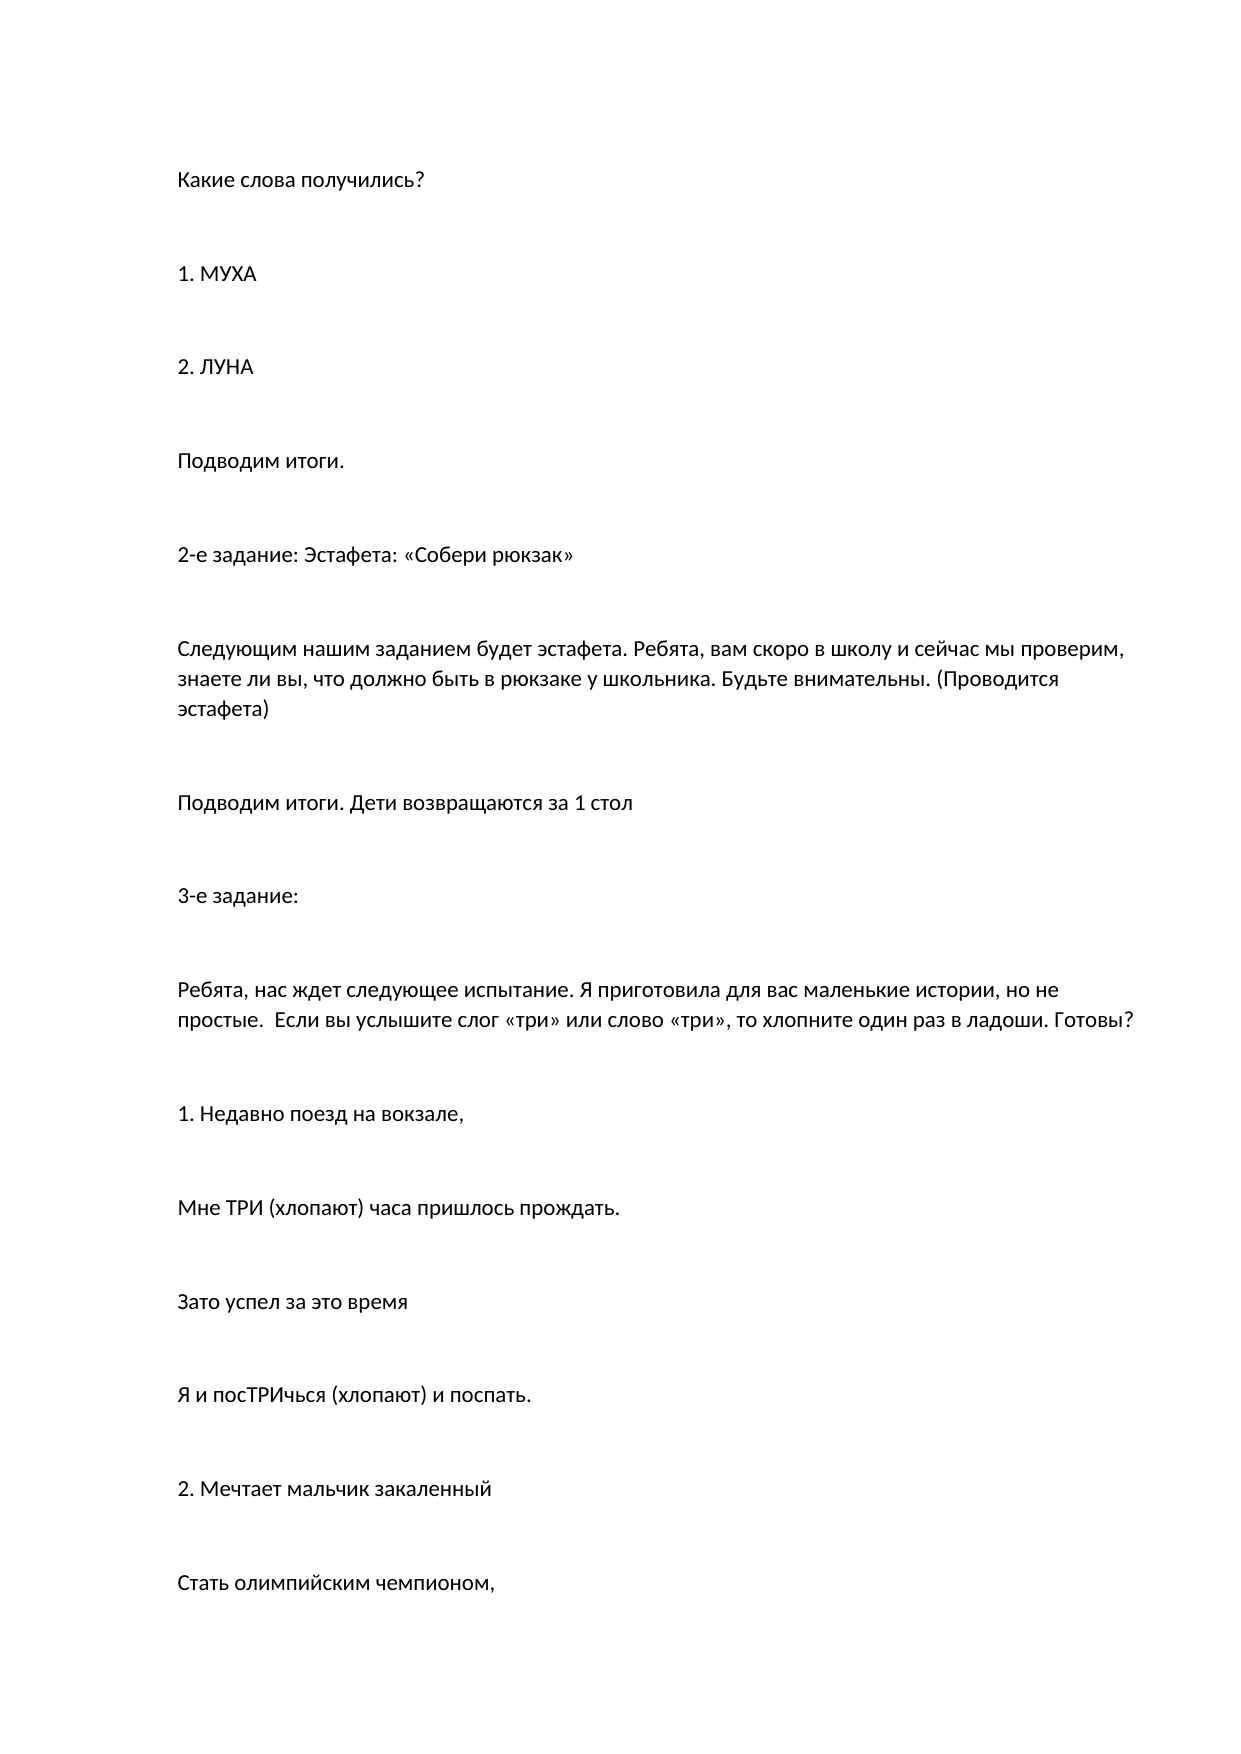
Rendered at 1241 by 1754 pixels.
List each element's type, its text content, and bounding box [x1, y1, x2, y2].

text 3-е задание: [177, 882, 1152, 910]
text Следующим нашим заданием будет эстафета. Ребята, вам скоро в школу и сейчас мы проверим, знаете ли вы, что должно быть в рюкзаке у школьника. Будьте внимательны. (Проводится эстафета) [177, 634, 1152, 722]
text Зато успел за это время [177, 1287, 1152, 1315]
text Подводим итоги. Дети возвращаются за 1 стол [177, 788, 1152, 816]
text 2-е задание: Эстафета: «Собери рюкзак» [177, 540, 1152, 568]
text Ребята, нас ждет следующее испытание. Я приготовила для вас маленькие истории, но не простые. Если вы услышите слог «три» или слово «три», то хлопните один раз в ладоши. Готовы? [177, 975, 1152, 1034]
text 2. Мечтает мальчик закаленный [177, 1474, 1152, 1502]
text Я и посТРИчься (хлопают) и поспать. [177, 1381, 1152, 1409]
text Подводим итоги. [177, 446, 1152, 474]
text Мне ТРИ (хлопают) часа пришлось прождать. [177, 1193, 1152, 1221]
text Стать олимпийским чемпионом, [177, 1568, 1152, 1596]
text 1. Недавно поезд на вокзале, [177, 1099, 1152, 1127]
text 1. МУХА [177, 259, 1152, 287]
text 2. ЛУНА [177, 352, 1152, 381]
text Какие слова получились? [177, 165, 1152, 193]
